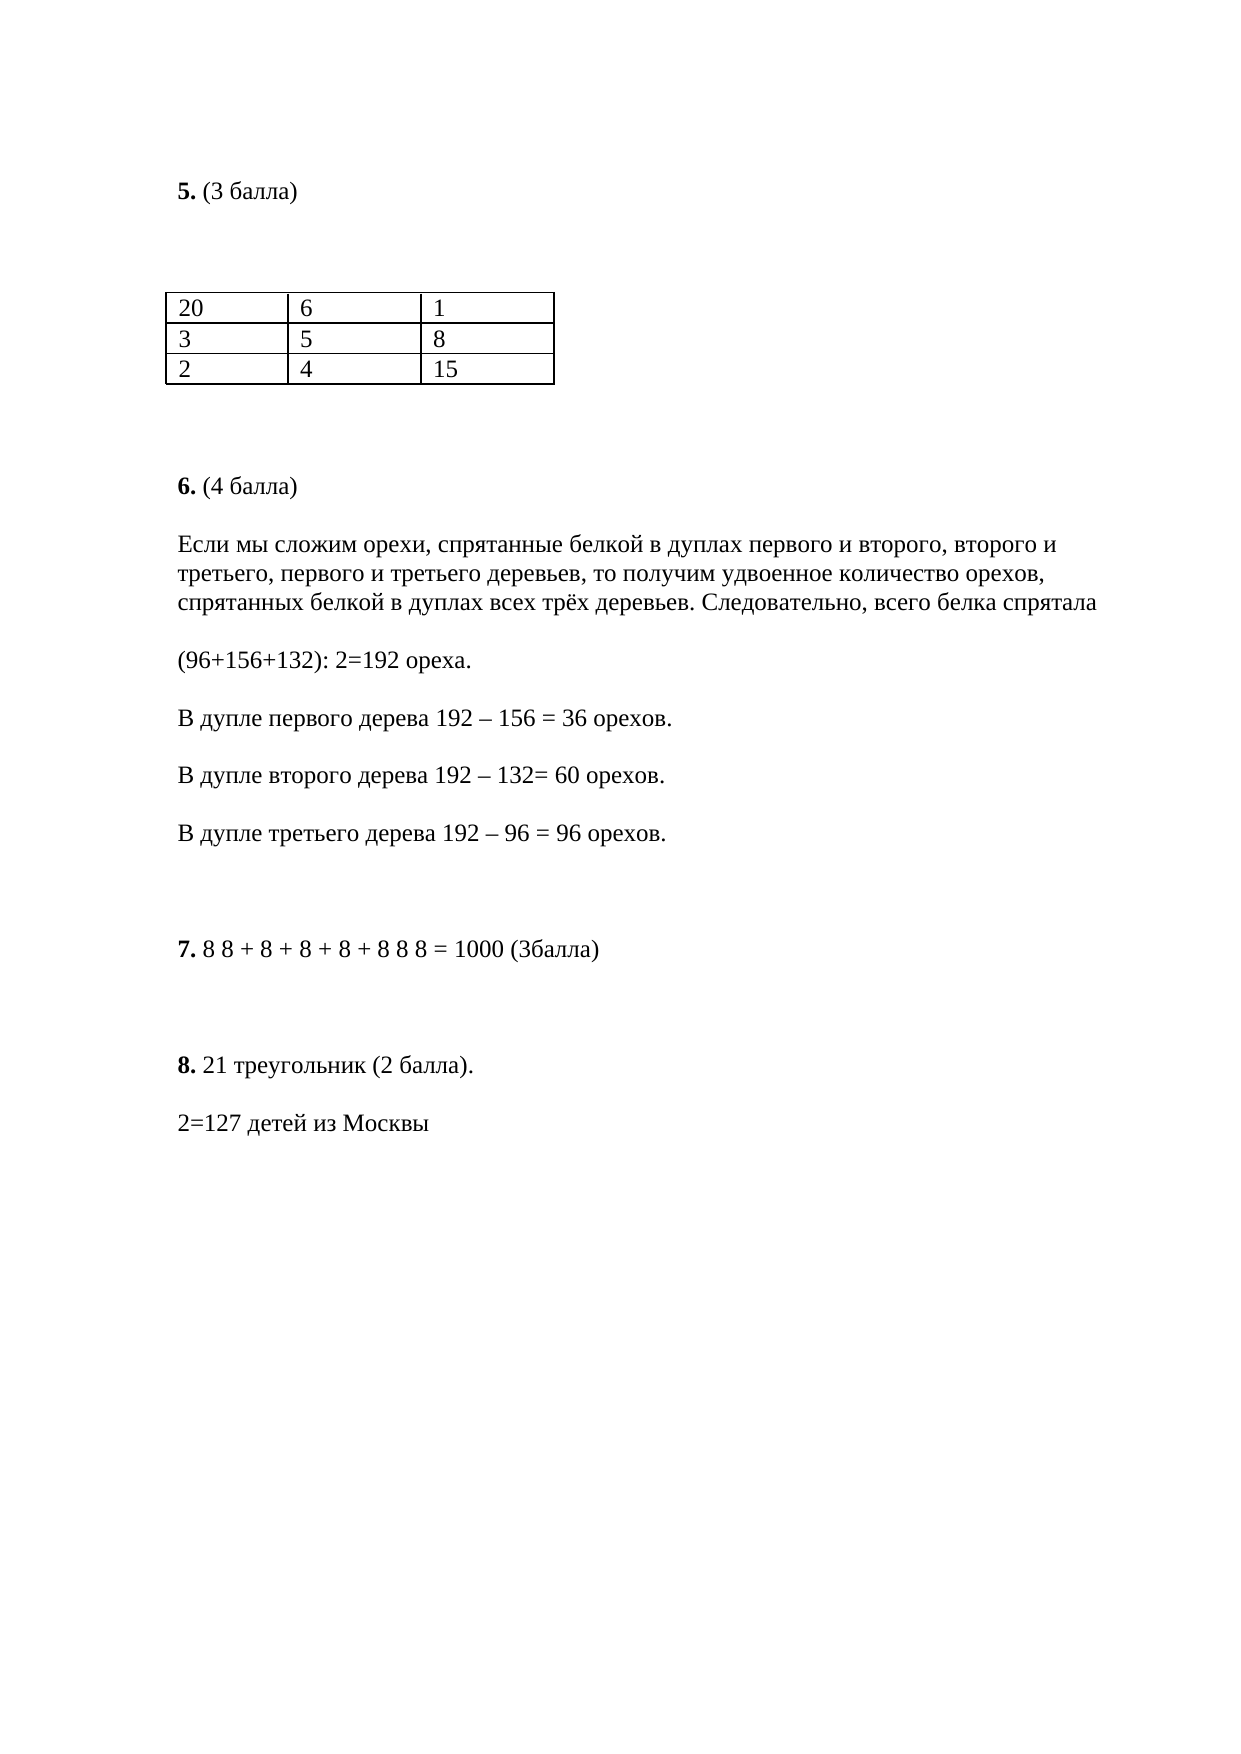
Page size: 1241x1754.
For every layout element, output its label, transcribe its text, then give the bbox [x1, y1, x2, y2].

table_header 20 [167, 293, 288, 322]
table_header 6 [289, 293, 421, 322]
text 5. (3 балла) [177, 176, 1152, 205]
text 7. 8 8 + 8 + 8 + 8 + 8 8 8 = 1000 (3балла) [177, 934, 1152, 963]
table_cell 3 [167, 324, 287, 352]
text В дупле третьего дерева 192 – 96 = 96 орехов. [177, 818, 1152, 847]
table_header 1 [422, 293, 553, 322]
text 6. (4 балла) [177, 471, 1152, 500]
text (96+156+132): 2=192 ореха. [177, 645, 1152, 673]
table_cell 5 [289, 324, 420, 352]
table_cell 15 [422, 354, 553, 383]
text 8. 21 треугольник (2 балла). [177, 1050, 1152, 1079]
text В дупле второго дерева 192 – 132= 60 орехов. [177, 761, 1152, 789]
table_cell 4 [289, 354, 420, 383]
table_cell 8 [422, 324, 553, 352]
text В дупле первого дерева 192 – 156 = 36 орехов. [177, 703, 1152, 731]
text 2=127 детей из Москвы [177, 1108, 1152, 1137]
table_cell 2 [167, 354, 287, 383]
text Если мы сложим орехи, спрятанные белкой в дуплах первого и второго, второго и третьего, первого и третьего деревьев, то получим удвоенное количество орехов, спрятанных белкой в дуплах всех трёх деревьев. Следовательно, всего белка спрятала [177, 529, 1152, 616]
